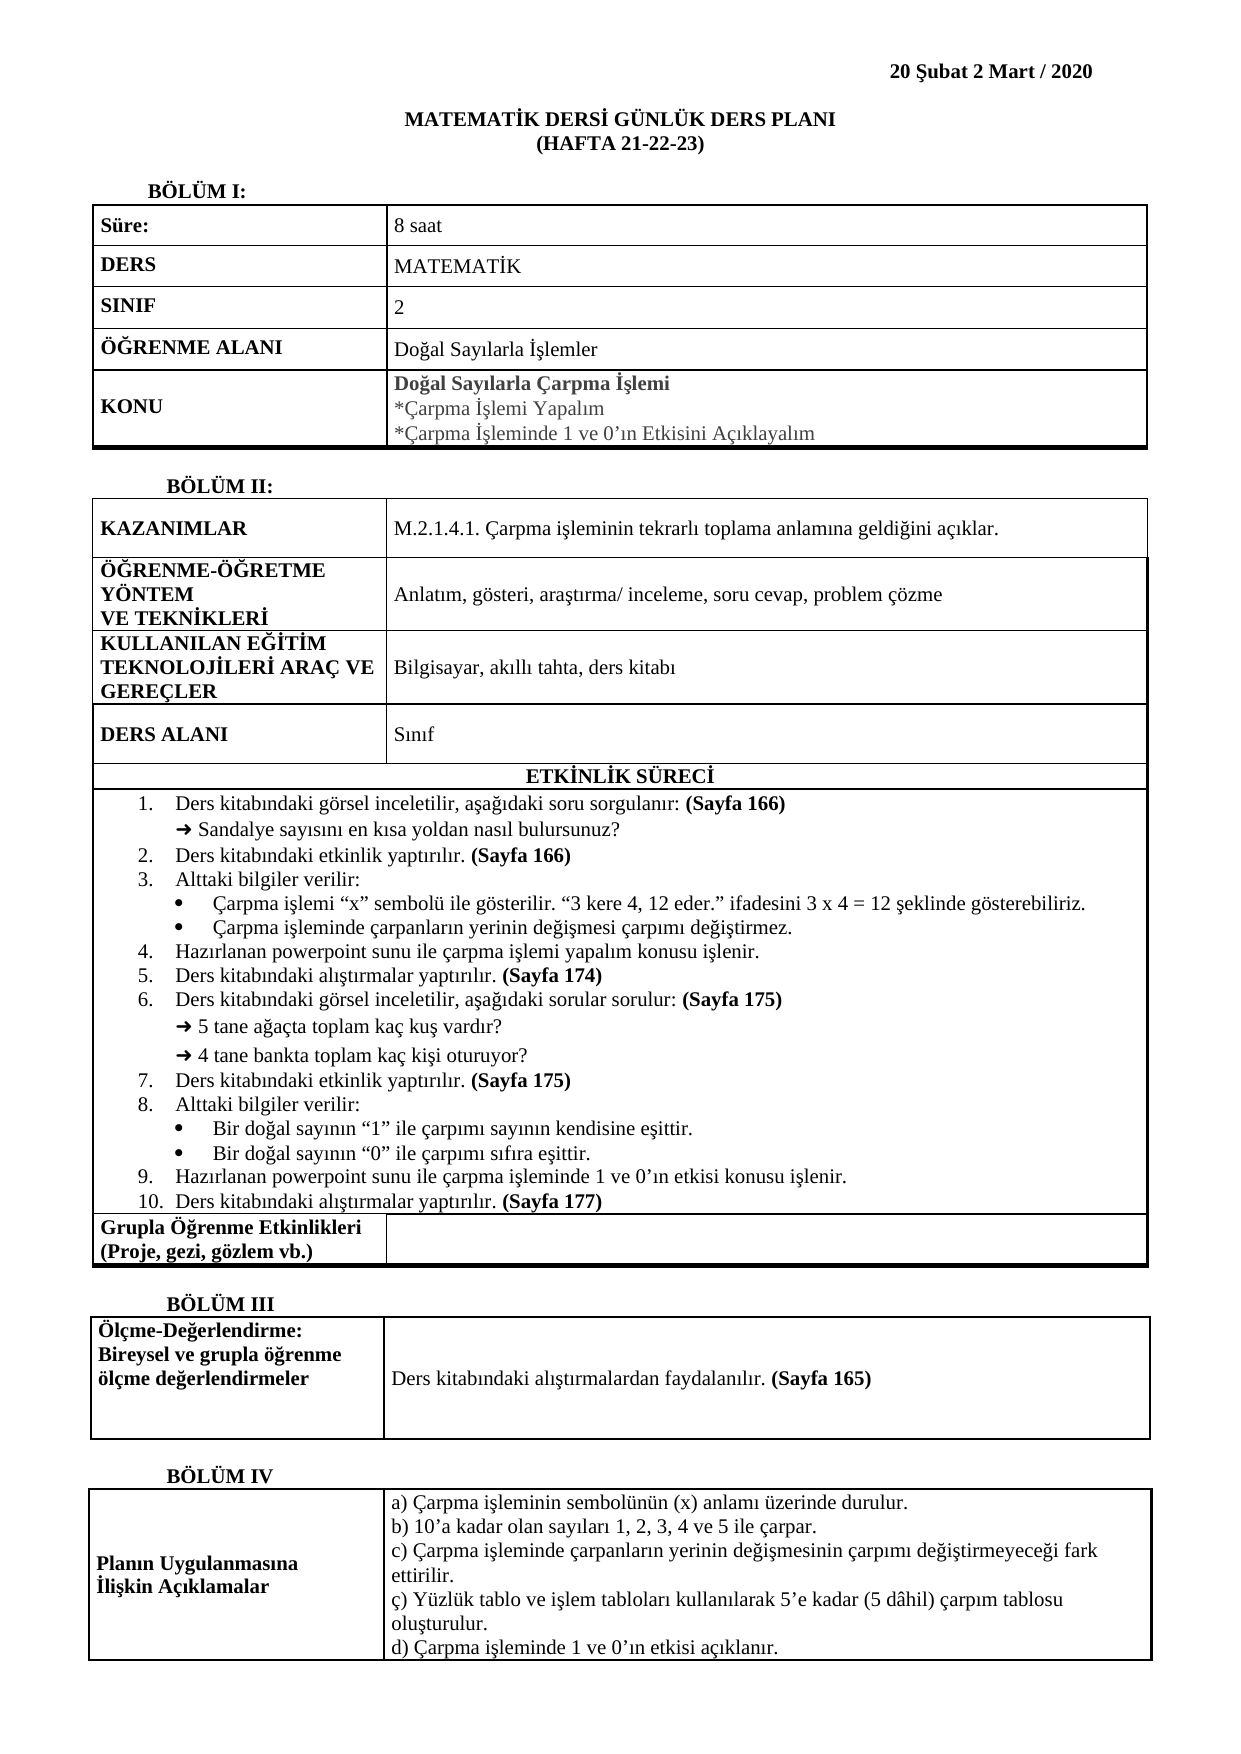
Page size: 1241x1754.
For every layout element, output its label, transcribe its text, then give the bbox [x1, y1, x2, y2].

table_header 8 saat [388, 206, 1146, 245]
table_cell 2 [388, 287, 1146, 327]
table_cell SINIF [94, 287, 386, 327]
subtitle BÖLÜM III [148, 1292, 1092, 1316]
text MATEMATİK DERSİ GÜNLÜK DERS PLANI [148, 107, 1092, 131]
table_header Ölçme-Değerlendirme: Bireysel ve grupla öğrenme ölçme değerlendirmeler [92, 1318, 383, 1438]
table_cell Doğal Sayılarla Çarpma İşlemi *Çarpma İşlemi Yapalım *Çarpma İşleminde 1 ve 0’ın Etkisini Açıklayalım [388, 371, 1146, 445]
table_cell Bilgisayar, akıllı tahta, ders kitabı [387, 631, 1146, 703]
table_header Ders kitabındaki alıştırmalardan faydalanılır. (Sayfa 165) [385, 1318, 1149, 1438]
table_cell DERS [94, 246, 386, 286]
text 20 Şubat 2 Mart / 2020 [148, 59, 1092, 83]
table_header M.2.1.4.1. Çarpma işleminin tekrarlı toplama anlamına geldiğini açıklar. [387, 499, 1147, 557]
table_header a) Çarpma işleminin sembolünün (x) anlamı üzerinde durulur. b) 10’a kadar olan sayıları 1, 2, 3, 4 ve 5 ile çarpar. c) Çarpma işleminde çarpanların yerinin değişmesinin çarpımı değiştirmeyeceği fark ettirilir. ç) Yüzlük tablo ve işlem tabloları kullanılarak 5’e kadar (5 dâhil) çarpım tablosu oluşturulur. d) Çarpma işleminde 1 ve 0’ın etkisi açıklanır. [385, 1490, 1150, 1659]
table_header Planın Uygulanmasına İlişkin Açıklamalar [90, 1490, 383, 1659]
table_header KAZANIMLAR [93, 499, 386, 557]
subtitle BÖLÜM IV [148, 1464, 1092, 1488]
text BÖLÜM I: [148, 179, 1092, 203]
table_cell ÖĞRENME-ÖĞRETME YÖNTEM VE TEKNİKLERİ [93, 558, 386, 630]
text BÖLÜM II: [148, 474, 1092, 498]
table_cell Grupla Öğrenme Etkinlikleri (Proje, gezi, gözlem vb.) [94, 1214, 386, 1263]
table_cell Ders kitabındaki görsel inceletilir, aşağıdaki soru sorgulanır: (Sayfa 166) ➜ Sandalye sayısını en kısa yoldan nasıl bulursunuz? Ders kitabındaki etkinlik yaptırılır. (Sayfa 166) Alttaki bilgiler verilir: Çarpma işlemi “x” sembolü ile gösterilir. “3 kere 4, 12 eder.” ifadesini 3 x 4 = 12 şeklinde gösterebiliriz. Çarpma işleminde çarpanların yerinin değişmesi çarpımı değiştirmez. Hazırlanan powerpoint sunu ile çarpma işlemi yapalım konusu işlenir. Ders kitabındaki alıştırmalar yaptırılır. (Sayfa 174) Ders kitabındaki görsel inceletilir, aşağıdaki sorular sorulur: (Sayfa 175) ➜ 5 tane ağaçta toplam kaç kuş vardır? ➜ 4 tane bankta toplam kaç kişi oturuyor? Ders kitabındaki etkinlik yaptırılır. (Sayfa 175) Alttaki bilgiler verilir: Bir doğal sayının “1” ile çarpımı sayının kendisine eşittir. Bir doğal sayının “0” ile çarpımı sıfıra eşittir. Hazırlanan powerpoint sunu ile çarpma işleminde 1 ve 0’ın etkisi konusu işlenir. Ders kitabındaki alıştırmalar yaptırılır. (Sayfa 177) [94, 790, 1146, 1213]
table_cell KULLANILAN EĞİTİM TEKNOLOJİLERİ ARAÇ VE GEREÇLER [93, 631, 386, 703]
table_cell KONU [94, 371, 386, 445]
table_cell DERS ALANI [94, 705, 386, 763]
table_cell MATEMATİK [388, 246, 1146, 286]
table_cell Sınıf [387, 705, 1146, 763]
table_cell ÖĞRENME ALANI [94, 329, 386, 369]
table_cell [387, 1215, 1146, 1263]
table_cell Doğal Sayılarla İşlemler [388, 329, 1146, 369]
table_cell Anlatım, gösteri, araştırma/ inceleme, soru cevap, problem çözme [387, 558, 1146, 630]
table_header Süre: [94, 206, 386, 245]
table_cell ETKİNLİK SÜRECİ [94, 764, 1146, 788]
text (HAFTA 21-22-23) [148, 131, 1092, 155]
